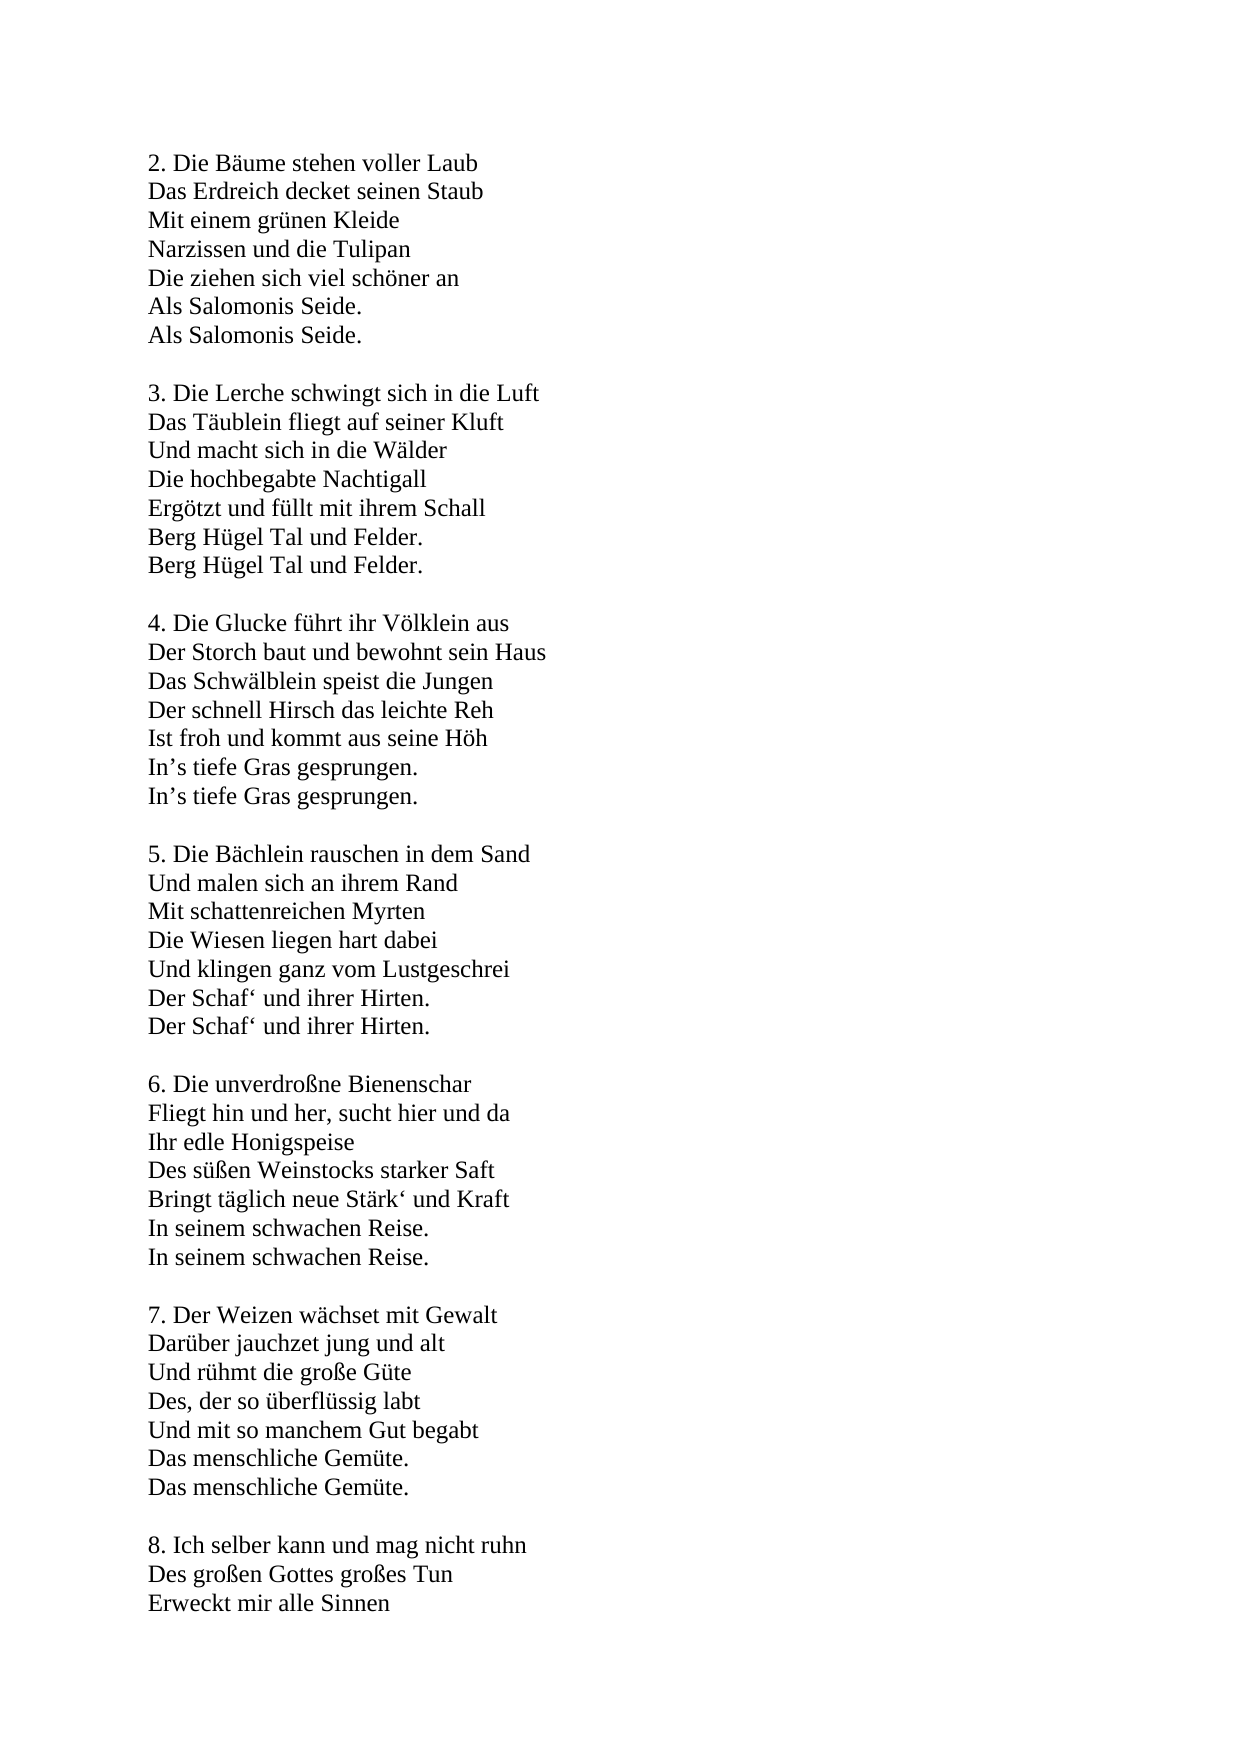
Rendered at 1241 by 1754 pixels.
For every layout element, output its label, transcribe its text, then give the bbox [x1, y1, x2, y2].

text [148, 1530, 1093, 1616]
text 6. Die unverdroßne Bienenschar Fliegt hin und her, sucht hier und da Ihr edle Honigspeise Des süßen Weinstocks starker Saft Bringt täglich neue Stärk‘ und Kraft In seinem schwachen Reise. In seinem schwachen Reise. [148, 1069, 1093, 1271]
text 5. Die Bächlein rauschen in dem Sand Und malen sich an ihrem Rand Mit schattenreichen Myrten Die Wiesen liegen hart dabei Und klingen ganz vom Lustgeschrei Der Schaf‘ und ihrer Hirten. Der Schaf‘ und ihrer Hirten. [148, 839, 1093, 1040]
text 4. Die Glucke führt ihr Völklein aus Der Storch baut und bewohnt sein Haus Das Schwälblein speist die Jungen Der schnell Hirsch das leichte Reh Ist froh und kommt aus seine Höh In’s tiefe Gras gesprungen. In’s tiefe Gras gesprungen. [148, 608, 1093, 810]
text 7. Der Weizen wächset mit Gewalt Darüber jauchzet jung und alt Und rühmt die große Güte Des, der so überflüssig labt Und mit so manchem Gut begabt Das menschliche Gemüte. Das menschliche Gemüte. [148, 1300, 1093, 1501]
text 3. Die Lerche schwingt sich in die Luft Das Täublein fliegt auf seiner Kluft Und macht sich in die Wälder Die hochbegabte Nachtigall Ergötzt und füllt mit ihrem Schall Berg Hügel Tal und Felder. Berg Hügel Tal und Felder. [148, 378, 1093, 579]
text 2. Die Bäume stehen voller Laub Das Erdreich decket seinen Staub Mit einem grünen Kleide Narzissen und die Tulipan Die ziehen sich viel schöner an Als Salomonis Seide. Als Salomonis Seide. [148, 148, 1093, 349]
